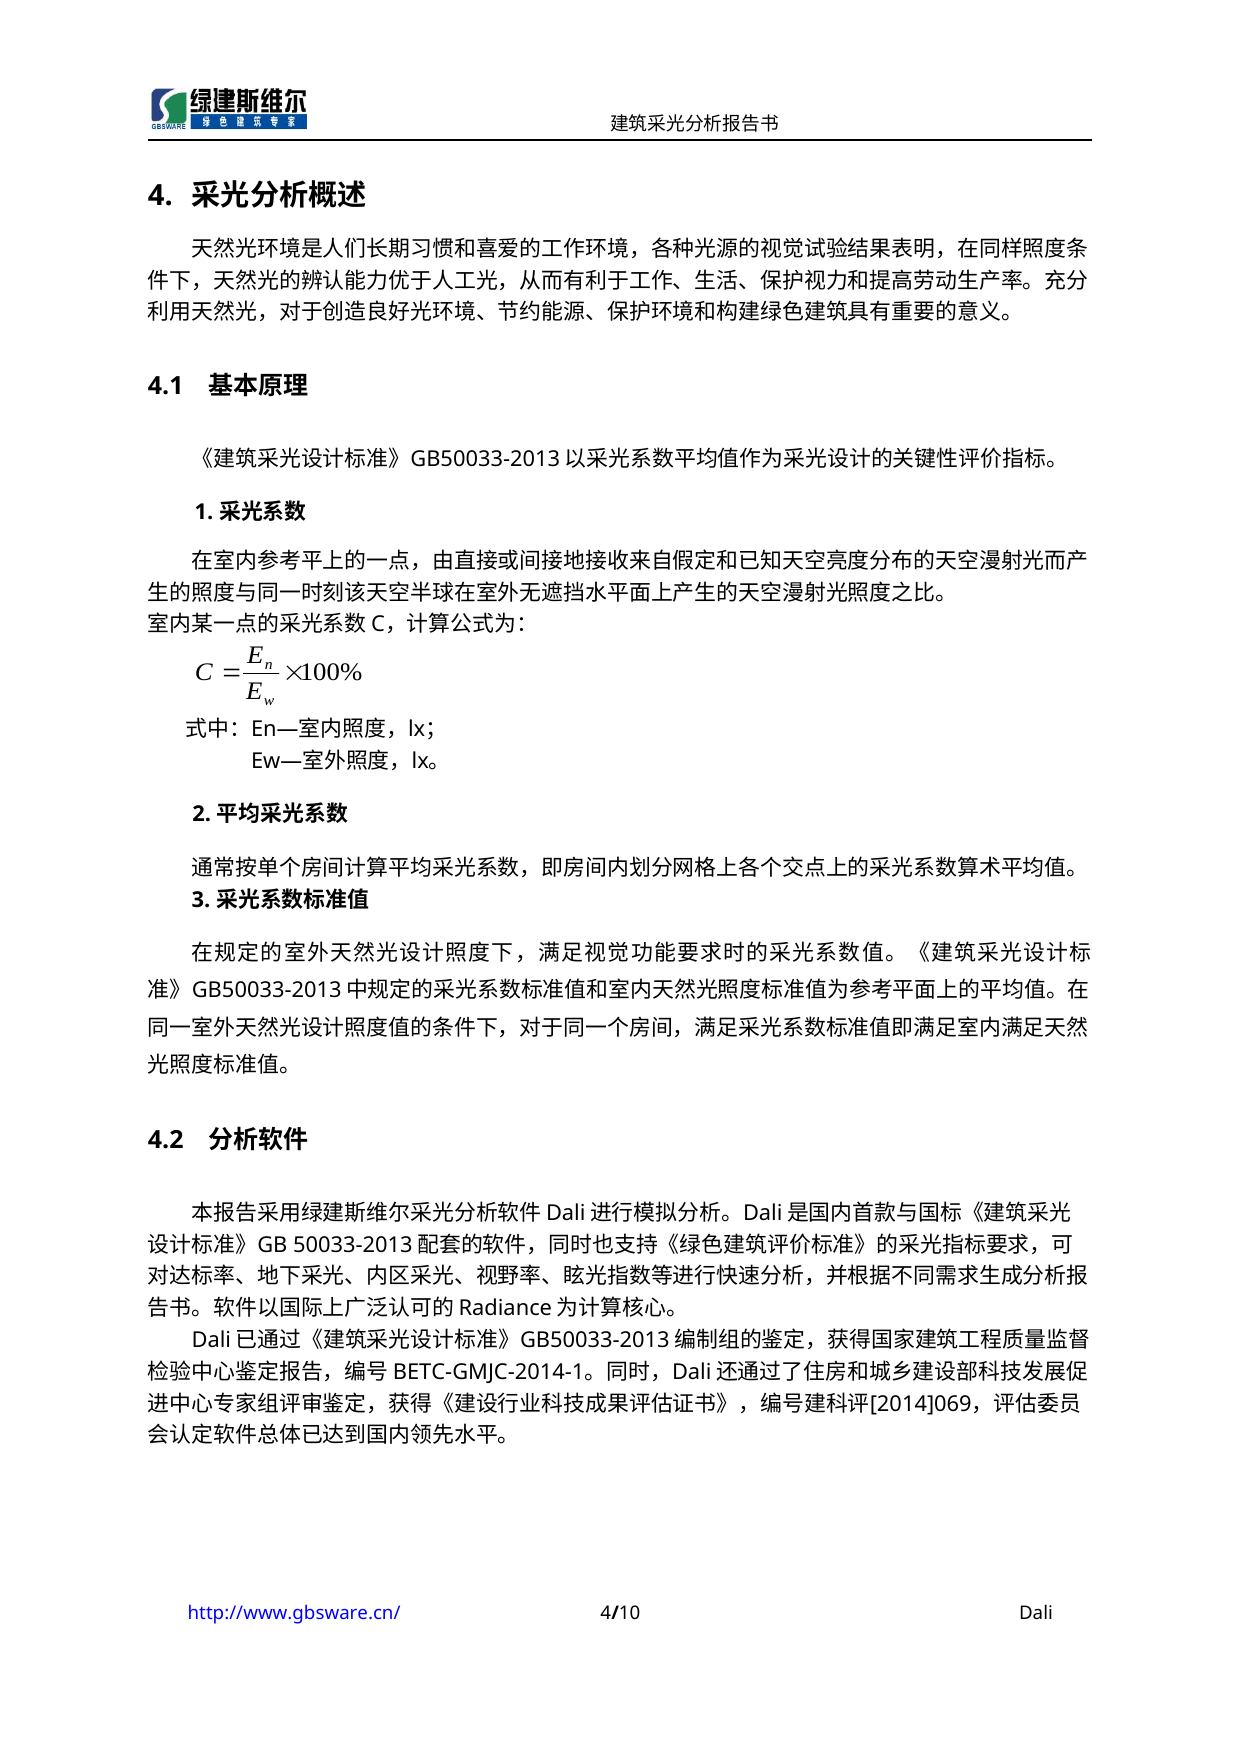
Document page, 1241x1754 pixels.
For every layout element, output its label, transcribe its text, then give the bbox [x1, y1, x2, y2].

text 本报告采用绿建斯维尔采光分析软件Dali进行模拟分析。Dali是国内首款与国标《建筑采光设计标准》GB 50033-2013配套的软件，同时也支持《绿色建筑评价标准》的采光指标要求，可对达标率、地下采光、内区采光、视野率、眩光指数等进行快速分析，并根据不同需求生成分析报告书。软件以国际上广泛认可的Radiance为计算核心。 [148, 1195, 1092, 1322]
text 3. 采光系数标准值 [148, 882, 1092, 914]
text Ew—室外照度，lx。 [185, 743, 1092, 775]
text 天然光环境是人们长期习惯和喜爱的工作环境，各种光源的视觉试验结果表明，在同样照度条件下，天然光的辨认能力优于人工光，从而有利于工作、生活、保护视力和提高劳动生产率。充分利用天然光，对于创造良好光环境、节约能源、保护环境和构建绿色建筑具有重要的意义。 [148, 231, 1092, 326]
text 通常按单个房间计算平均采光系数，即房间内划分网格上各个交点上的采光系数算术平均值。 [148, 845, 1092, 882]
text 1. 采光系数 [194, 489, 1092, 527]
text 在室内参考平上的一点，由直接或间接地接收来自假定和已知天空亮度分布的天空漫射光而产生的照度与同一时刻该天空半球在室外无遮挡水平面上产生的天空漫射光照度之比。 [148, 543, 1092, 606]
subtitle 采光分析概述 [148, 160, 1092, 225]
text Dali已通过《建筑采光设计标准》GB50033-2013编制组的鉴定，获得国家建筑工程质量监督检验中心鉴定报告，编号BETC-GMJC-2014-1。同时，Dali还通过了住房和城乡建设部科技发展促进中心专家组评审鉴定，获得《建设行业科技成果评估证书》，编号建科评[2014]069，评估委员会认定软件总体已达到国内领先水平。 [148, 1322, 1092, 1449]
picture [147, 88, 308, 130]
text 2. 平均采光系数 [148, 791, 1092, 829]
text 室内某一点的采光系数C，计算公式为： [148, 606, 1092, 638]
text 在规定的室外天然光设计照度下，满足视觉功能要求时的采光系数值。《建筑采光设计标准》GB50033-2013中规定的采光系数标准值和室内天然光照度标准值为参考平面上的平均值。在同一室外天然光设计照度值的条件下，对于同一个房间，满足采光系数标准值即满足室内满足天然光照度标准值。 [148, 930, 1092, 1080]
subtitle 分析软件 [148, 1105, 1092, 1170]
text 式中：En—室内照度，lx； [185, 711, 1092, 743]
subtitle 基本原理 [148, 351, 1092, 416]
text 《建筑采光设计标准》GB50033-2013以采光系数平均值作为采光设计的关键性评价指标。 [148, 441, 1092, 473]
